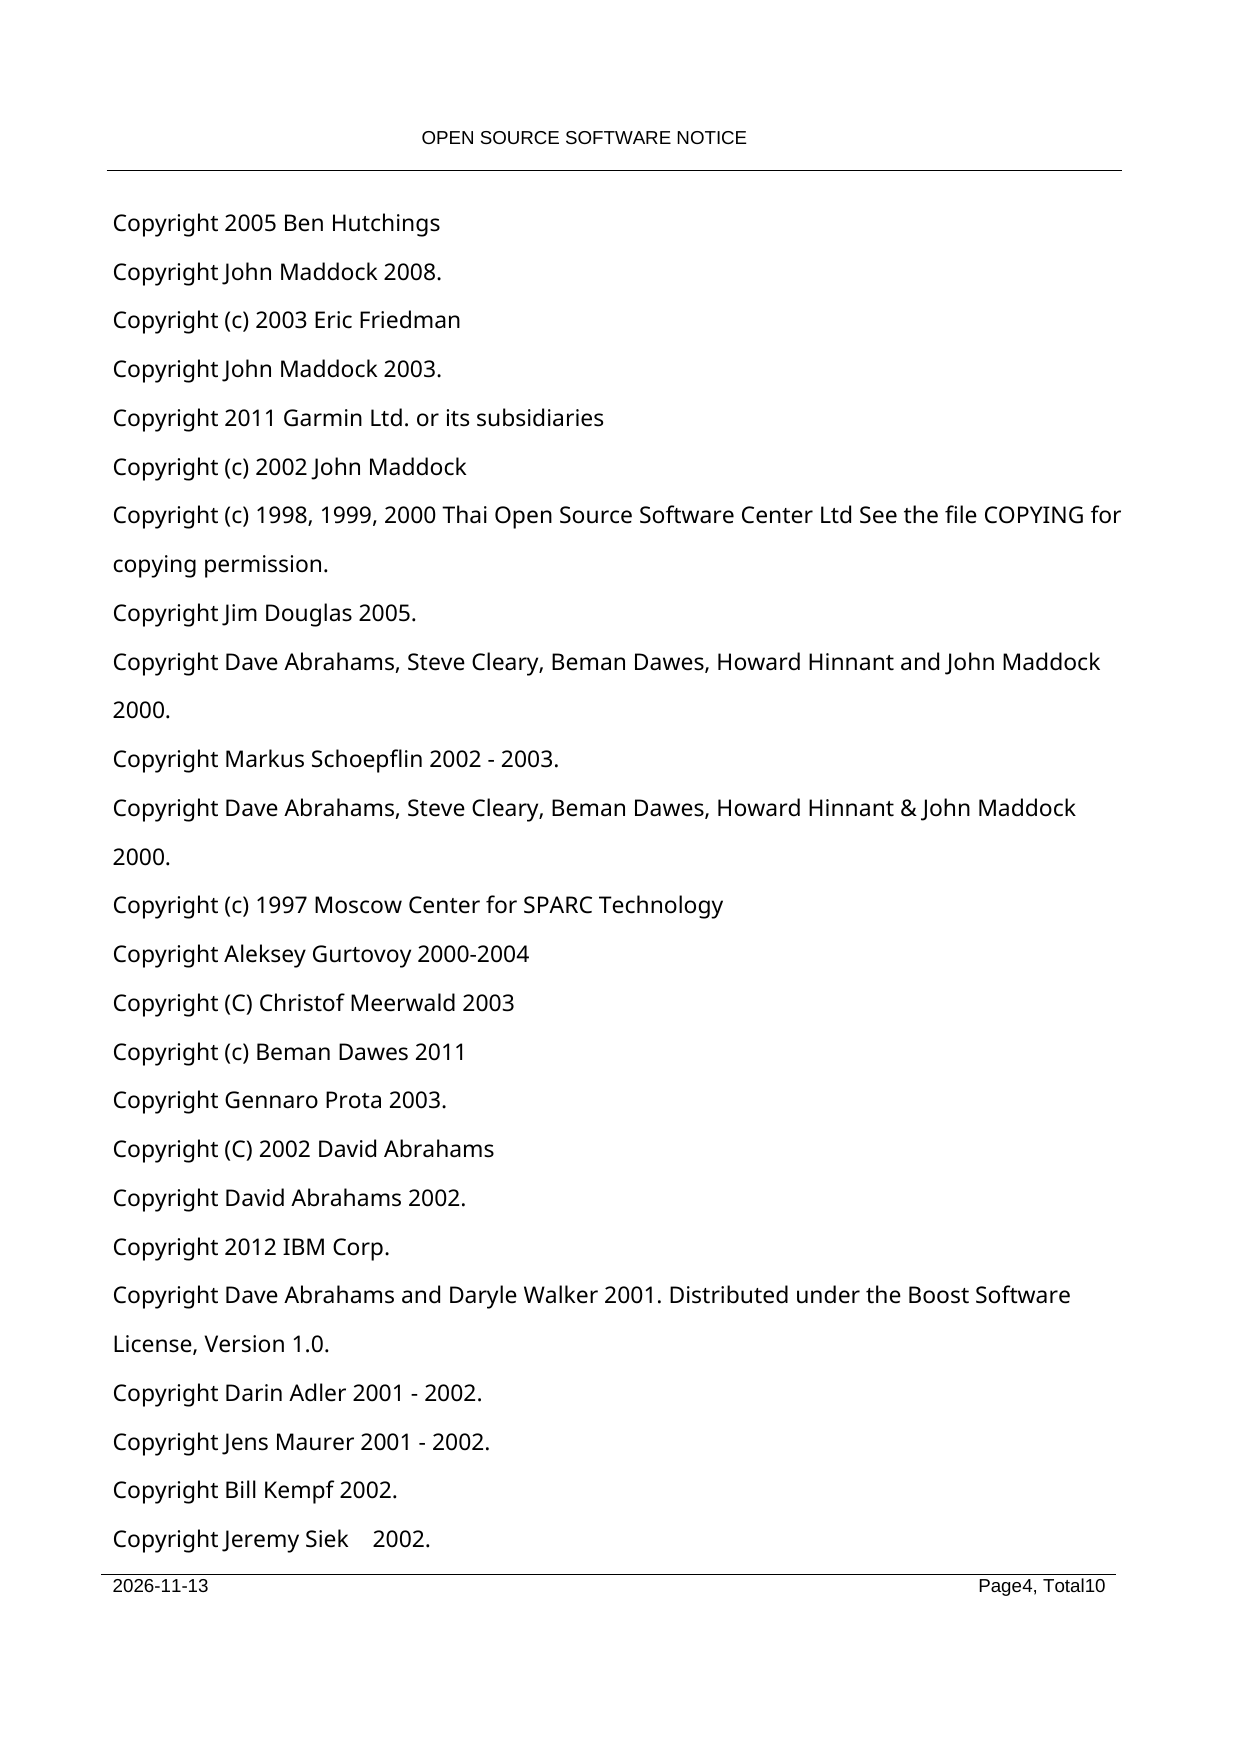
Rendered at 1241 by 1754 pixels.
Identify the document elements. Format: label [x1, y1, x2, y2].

text [112, 206, 1128, 1555]
